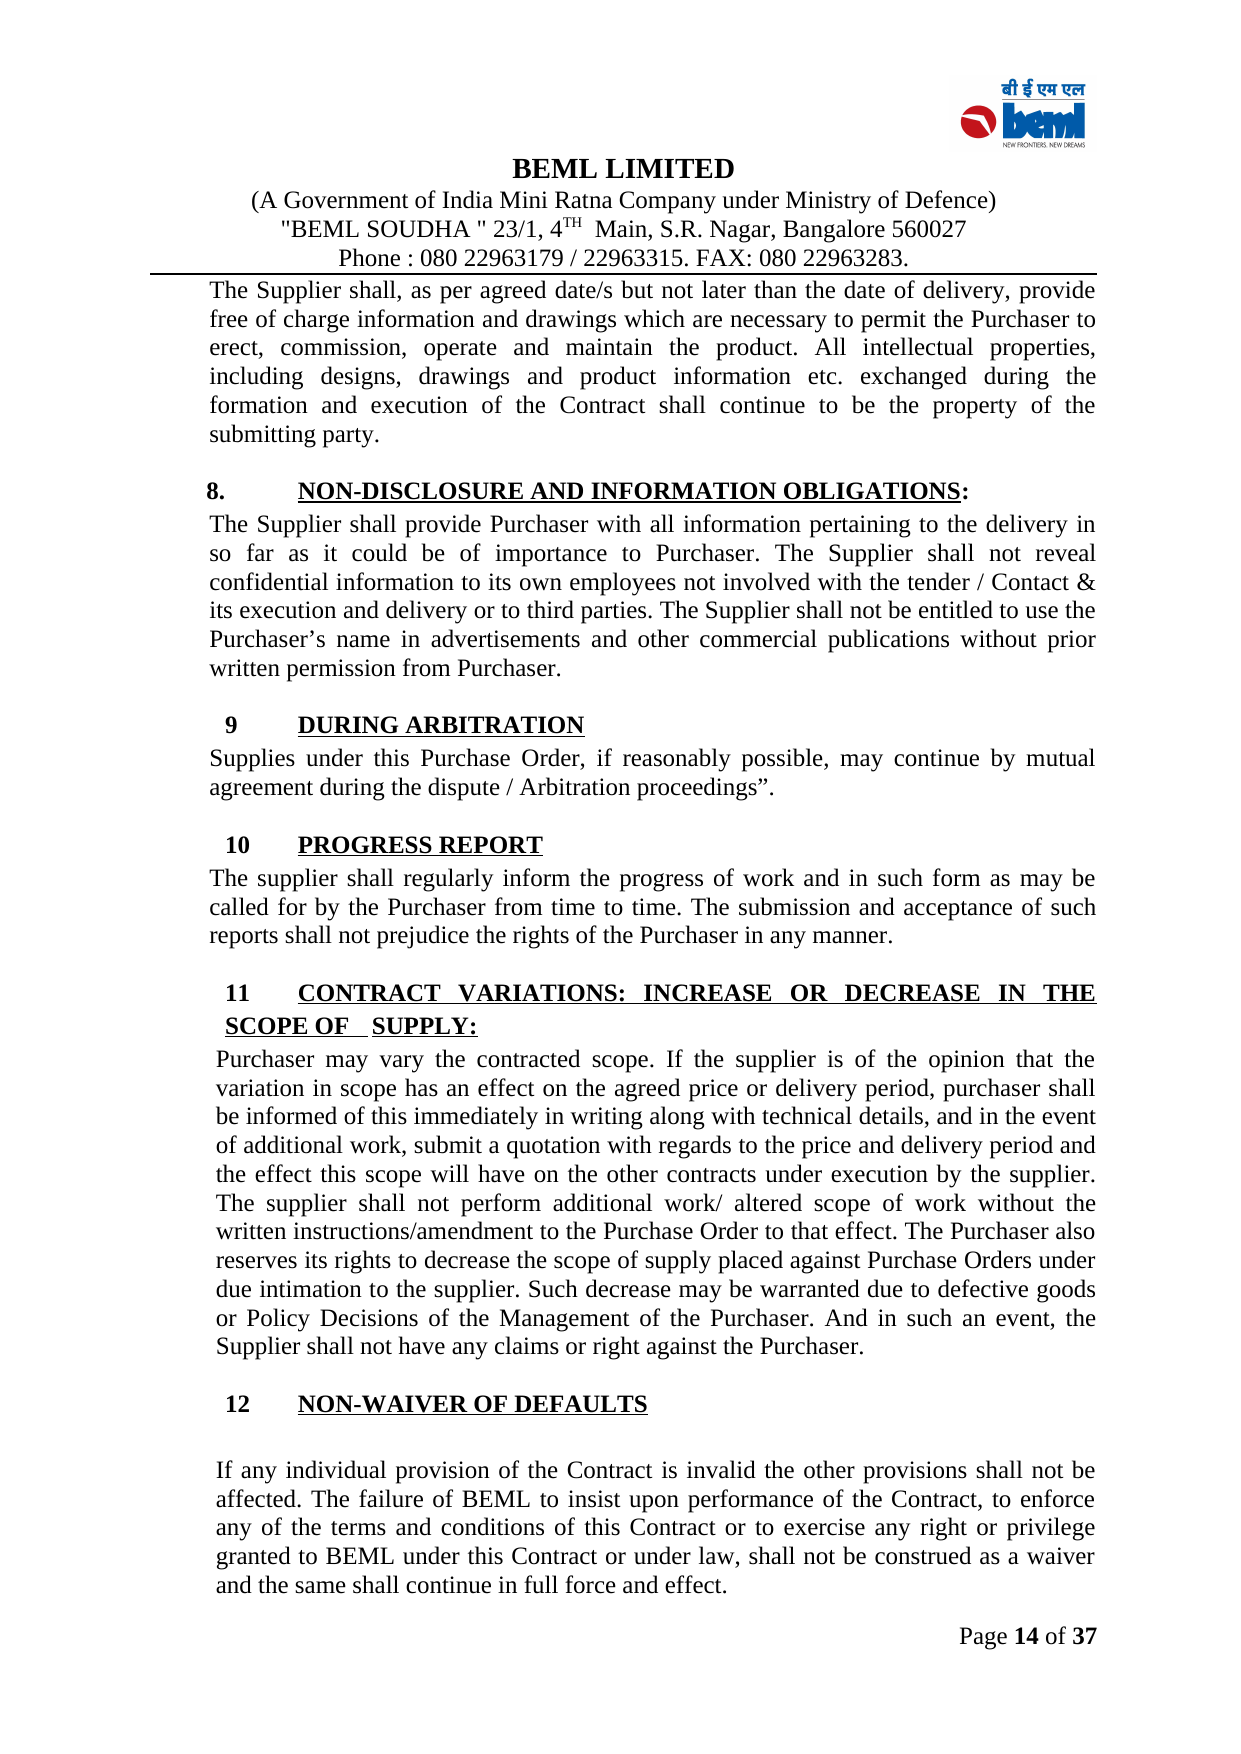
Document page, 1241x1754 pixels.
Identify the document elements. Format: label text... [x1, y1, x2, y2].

list DURING ARBITRATION [225, 711, 1097, 739]
picture [948, 75, 1098, 152]
list NON-WAIVER OF DEFAULTS [225, 1389, 1097, 1418]
text The Supplier shall, as per agreed date/s but not later than the date of delivery, provide free of charge information and drawings which are necessary to permit the Purchaser to erect, commission, operate and maintain the product. All intellectual properties, including designs, drawings and product information etc. exchanged during the formation and execution of the Contract shall continue to be the property of the submitting party. [209, 275, 1097, 447]
text Purchaser may vary the contracted scope. If the supplier is of the opinion that the variation in scope has an effect on the agreed price or delivery period, purchaser shall be informed of this immediately in writing along with technical details, and in the event of additional work, submit a quotation with regards to the price and delivery period and the effect this scope will have on the other contracts under execution by the supplier. The supplier shall not perform additional work/ altered scope of work without the written instructions/amendment to the Purchase Order to that effect. The Purchaser also reserves its rights to decrease the scope of supply placed against Purchase Orders under due intimation to the supplier. Such decrease may be warranted due to defective goods or Policy Decisions of the Management of the Purchaser. And in such an event, the Supplier shall not have any claims or right against the Purchaser. [216, 1044, 1097, 1360]
list NON-DISCLOSURE AND INFORMATION OBLIGATIONS: [225, 476, 1097, 505]
text Supplies under this Purchase Order, if reasonably possible, may continue by mutual agreement during the dispute / Arbitration proceedings”. [209, 743, 1097, 801]
text If any individual provision of the Contract is invalid the other provisions shall not be affected. The failure of BEML to insist upon performance of the Contract, to enforce any of the terms and conditions of this Contract or to exercise any right or privilege granted to BEML under this Contract or under law, shall not be construed as a waiver and the same shall continue in full force and effect. [216, 1455, 1097, 1599]
text The Supplier shall provide Purchaser with all information pertaining to the delivery in so far as it could be of importance to Purchaser. The Supplier shall not reveal confidential information to its own employees not involved with the tender / Contact & its execution and delivery or to third parties. The Supplier shall not be entitled to use the Purchaser’s name in advertisements and other commercial publications without prior written permission from Purchaser. [209, 509, 1097, 682]
text The supplier shall regularly inform the progress of work and in such form as may be called for by the Purchaser from time to time. The submission and acceptance of such reports shall not prejudice the rights of the Purchaser in any manner. [209, 863, 1097, 949]
list PROGRESS REPORT [225, 830, 1097, 858]
list CONTRACT VARIATIONS: INCREASE OR DECREASE IN THE SCOPE OF SUPPLY: [225, 978, 1097, 1039]
